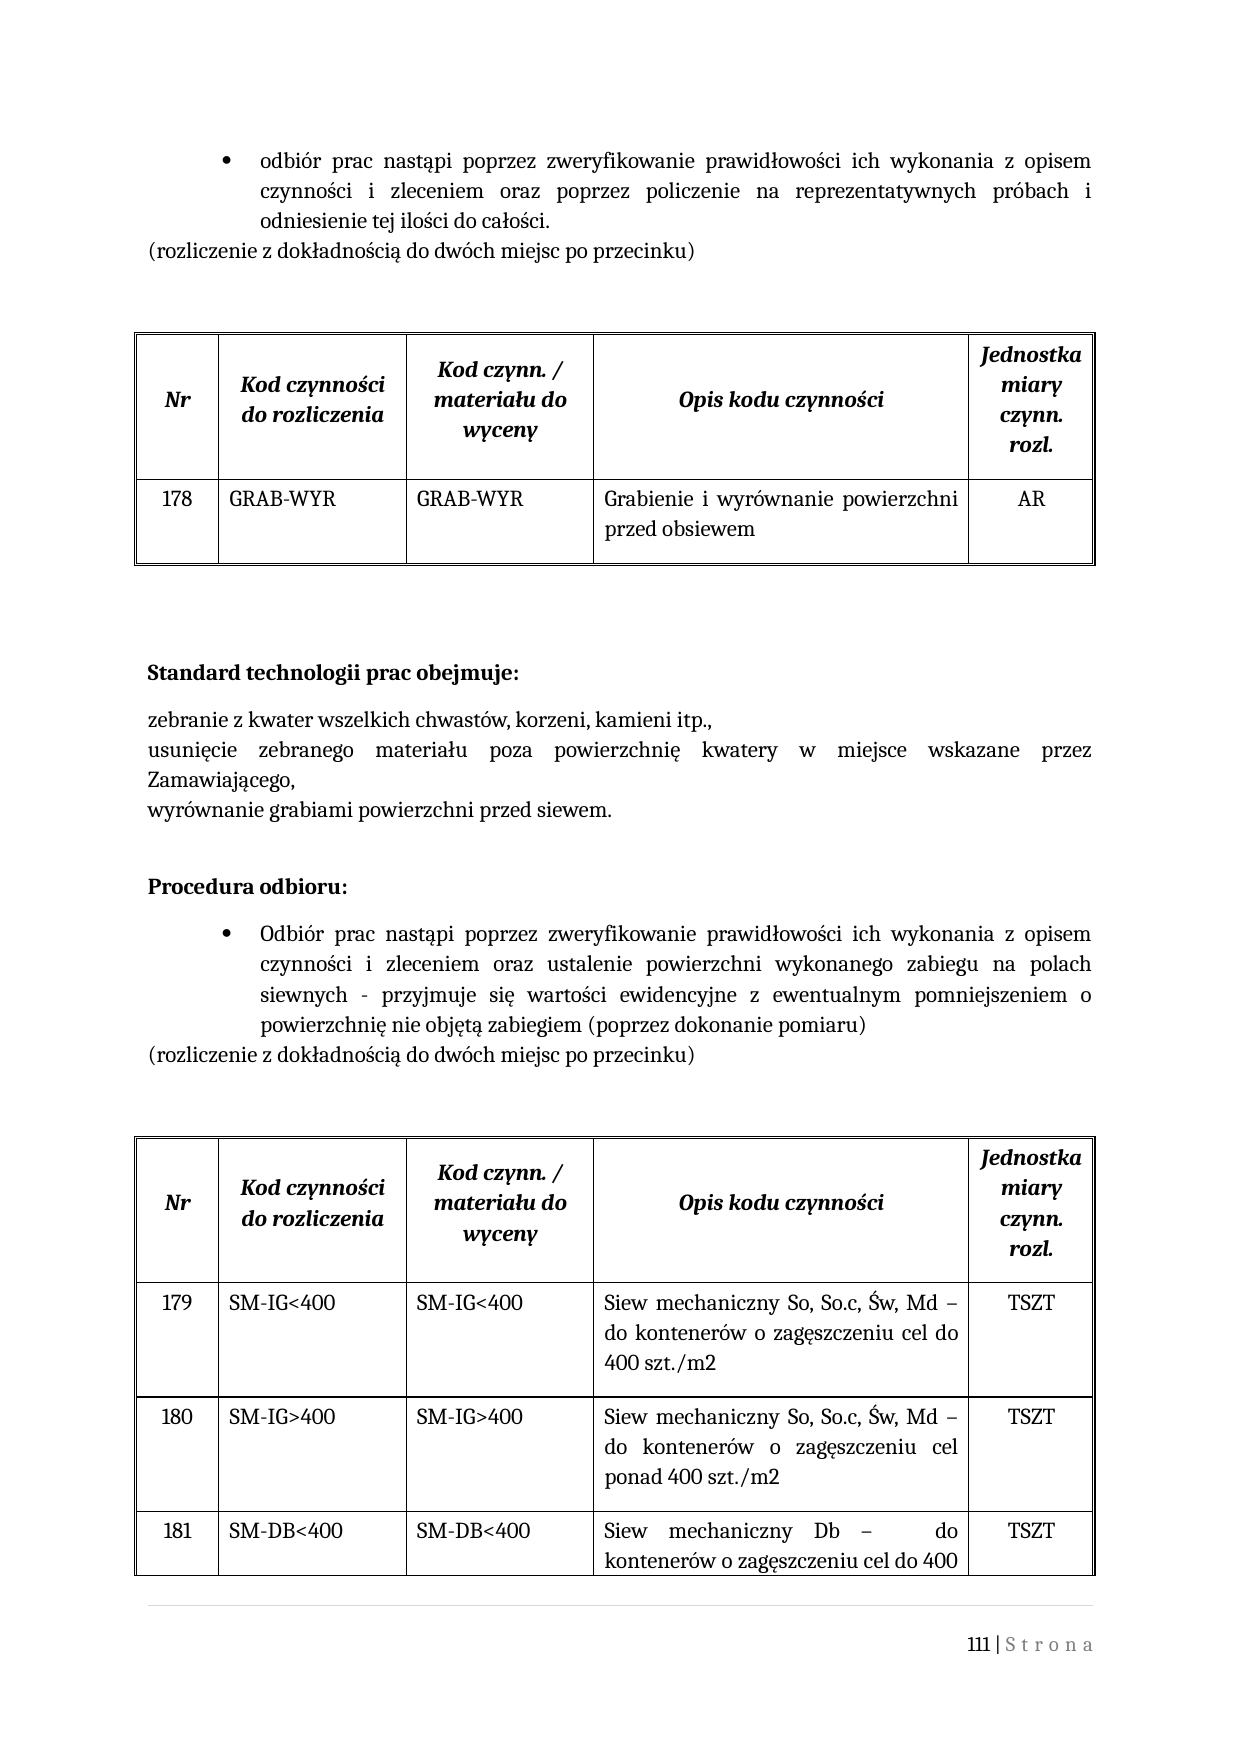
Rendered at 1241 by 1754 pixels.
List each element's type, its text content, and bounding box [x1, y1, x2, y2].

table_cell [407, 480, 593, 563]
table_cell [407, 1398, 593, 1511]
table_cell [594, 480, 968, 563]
text Standard technologii prac obejmuje: [148, 659, 1093, 686]
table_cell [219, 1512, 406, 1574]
text (rozliczenie z dokładnością do dwóch miejsc po przecinku) [148, 238, 1093, 264]
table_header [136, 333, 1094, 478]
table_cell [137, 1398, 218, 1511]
text Procedura odbioru: [148, 874, 1093, 900]
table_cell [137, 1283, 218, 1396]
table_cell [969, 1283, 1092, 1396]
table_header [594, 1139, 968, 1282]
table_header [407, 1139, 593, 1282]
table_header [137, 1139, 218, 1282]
list odbiór prac nastąpi poprzez zweryfikowanie prawidłowości ich wykonania z opisem czynności i zleceniem oraz poprzez policzenie na reprezentatywnych próbach i odniesienie tej ilości do całości. [223, 148, 1093, 234]
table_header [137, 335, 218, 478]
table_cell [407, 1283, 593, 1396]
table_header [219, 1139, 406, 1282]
text (rozliczenie z dokładnością do dwóch miejsc po przecinku) [148, 1042, 1093, 1068]
text wyrównanie grabiami powierzchni przed siewem. [148, 797, 1093, 823]
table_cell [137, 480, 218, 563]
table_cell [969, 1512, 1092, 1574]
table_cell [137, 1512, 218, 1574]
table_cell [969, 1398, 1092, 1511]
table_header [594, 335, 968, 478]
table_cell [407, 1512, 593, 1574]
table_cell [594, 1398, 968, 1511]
list Odbiór prac nastąpi poprzez zweryfikowanie prawidłowości ich wykonania z opisem czynności i zleceniem oraz ustalenie powierzchni wykonanego zabiegu na polach siewnych - przyjmuje się wartości ewidencyjne z ewentualnym pomniejszeniem o powierzchnię nie objętą zabiegiem (poprzez dokonanie pomiaru) [223, 921, 1093, 1038]
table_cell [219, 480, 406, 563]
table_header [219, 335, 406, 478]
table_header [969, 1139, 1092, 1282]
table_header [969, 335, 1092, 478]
text zebranie z kwater wszelkich chwastów, korzeni, kamieni itp., [148, 706, 1093, 733]
text usunięcie zebranego materiału poza powierzchnię kwatery w miejsce wskazane przez Zamawiającego, [148, 737, 1093, 793]
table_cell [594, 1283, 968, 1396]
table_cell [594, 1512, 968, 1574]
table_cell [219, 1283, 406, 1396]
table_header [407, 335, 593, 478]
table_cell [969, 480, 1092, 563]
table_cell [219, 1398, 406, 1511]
